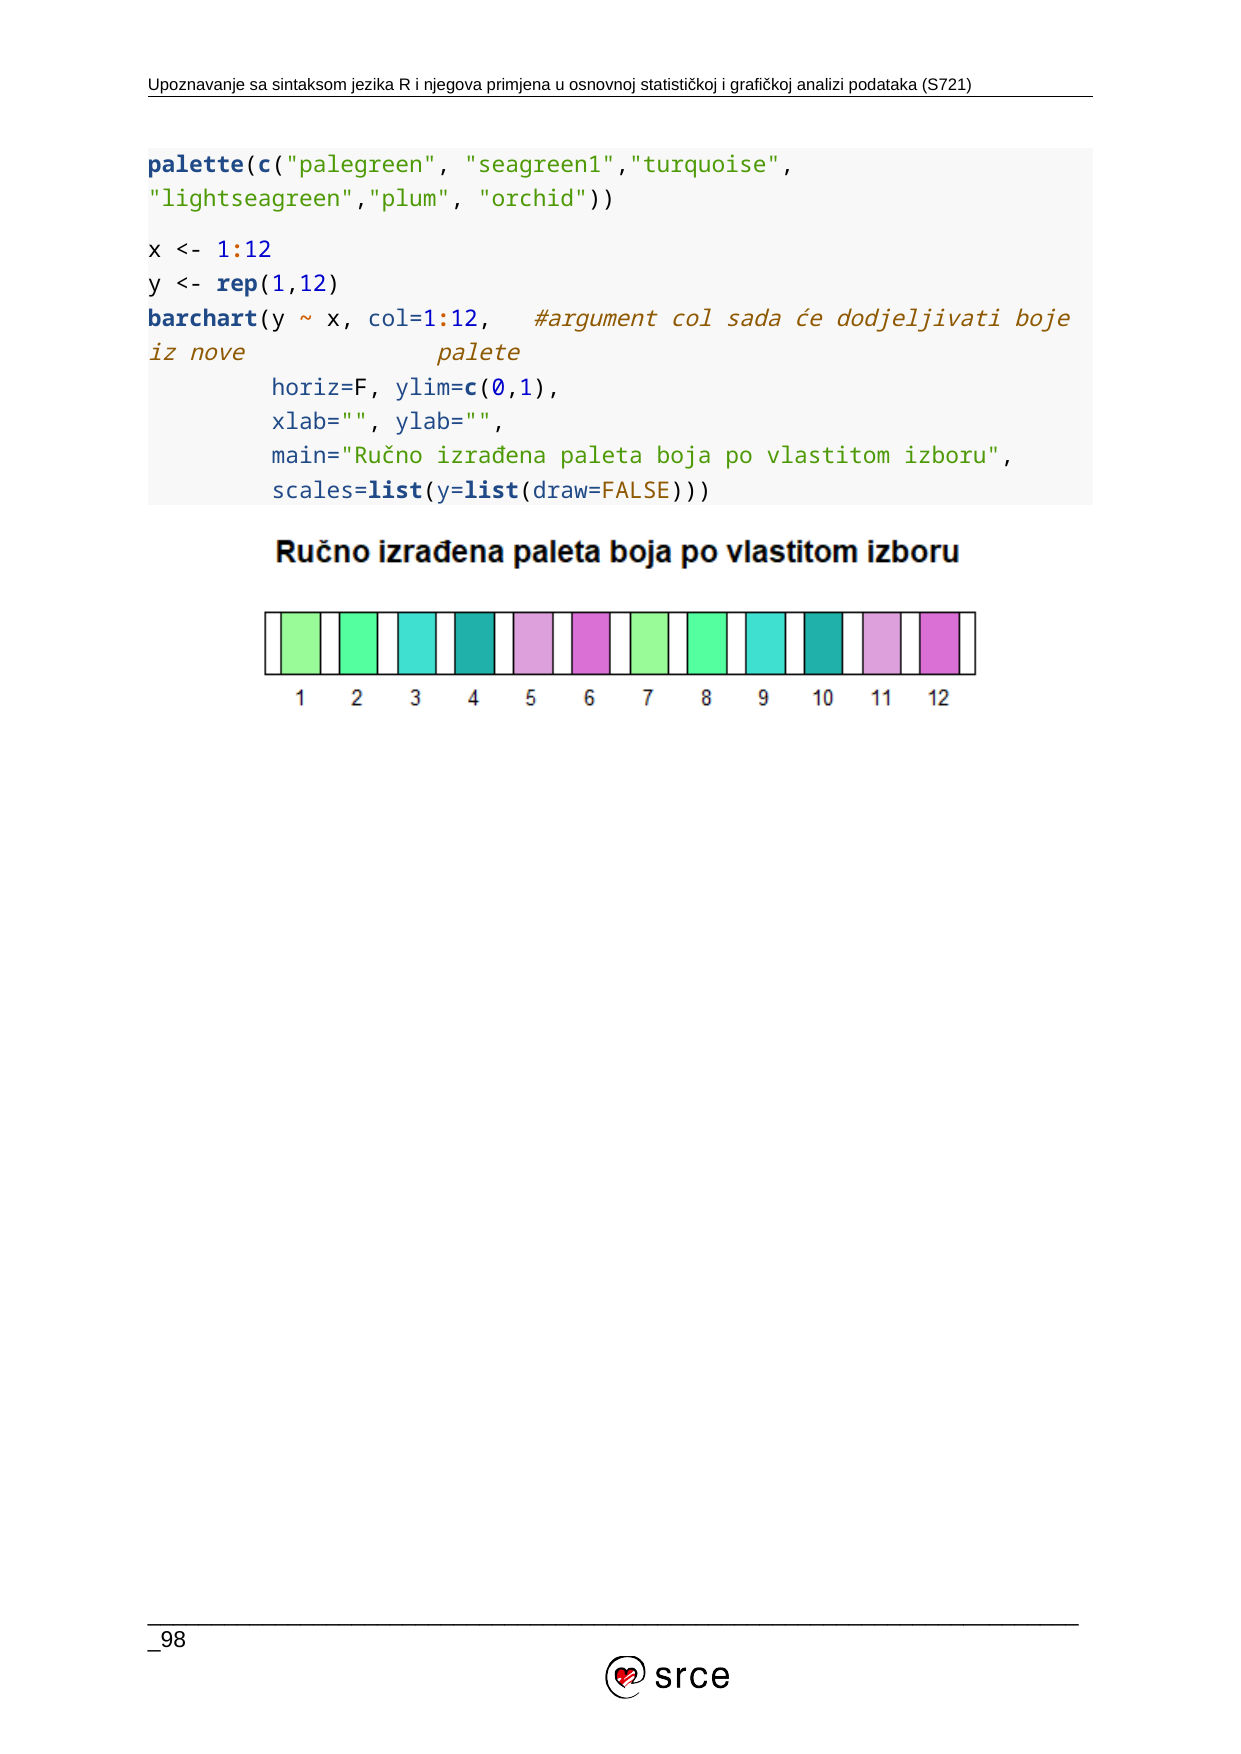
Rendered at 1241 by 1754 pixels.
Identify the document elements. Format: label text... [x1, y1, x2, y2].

text palette(c("palegreen", "seagreen1","turquoise", "lightseagreen","plum", "orchid")) [148, 148, 1093, 213]
picture [605, 1656, 729, 1699]
text x <- 1:12 y <- rep(1,12) barchart(y ~ x, col=1:12, #argument col sada će dodjeljivati boje iz nove palete horiz=F, ylim=c(0,1), xlab="", ylab="", main="Ručno izrađena paleta boja po vlastitom izboru", scales=list(y=list(draw=FALSE))) [148, 233, 1093, 505]
picture [241, 526, 999, 755]
